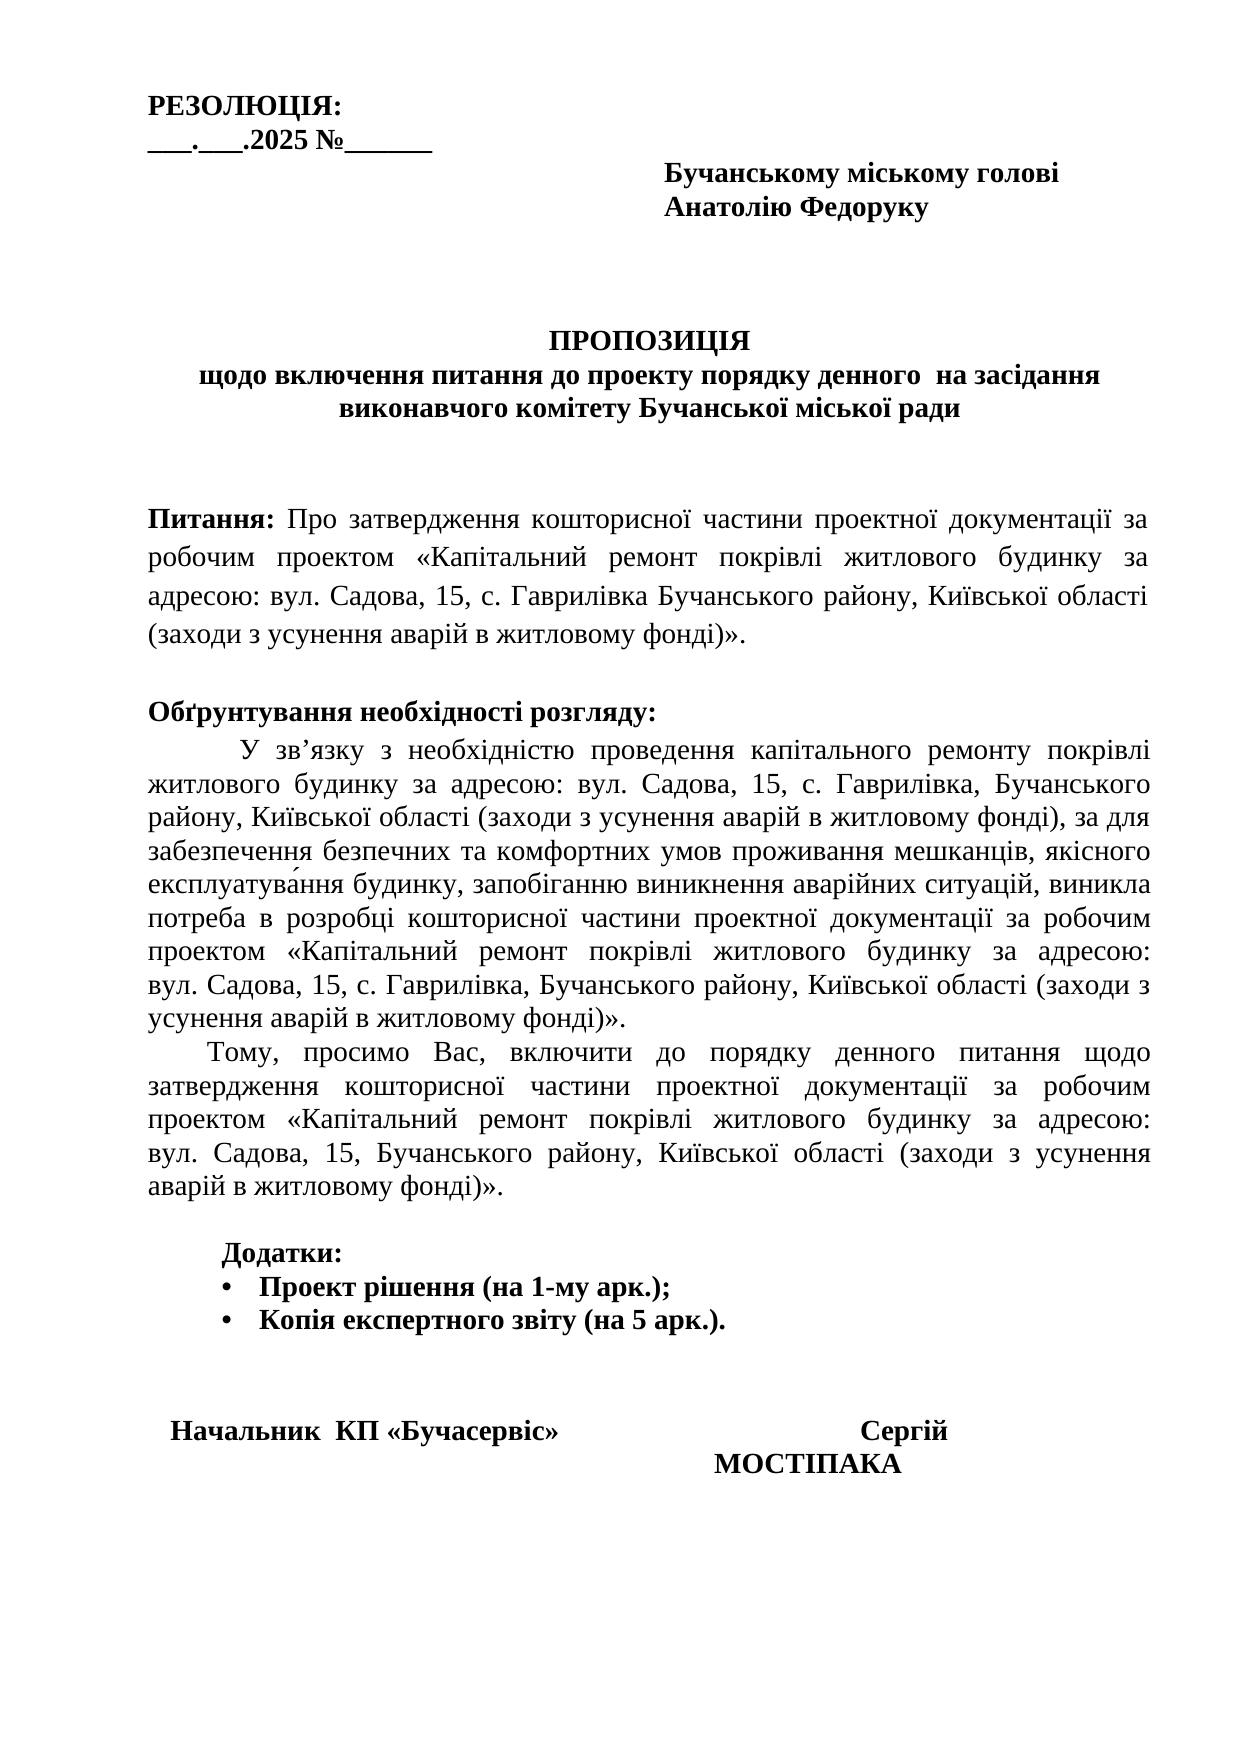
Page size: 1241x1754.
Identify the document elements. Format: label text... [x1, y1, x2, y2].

table_header Начальник КП «Бучасервіс» [159, 1413, 703, 1480]
text Бучанському міському голові [664, 156, 1152, 189]
list Копія експертного звіту (на 5 арк.). [221, 1302, 1152, 1336]
text Додатки: [148, 1235, 1152, 1269]
text Обґрунтування необхідності розгляду: [148, 694, 1149, 727]
text щодо включення питання до проекту порядку денного на засідання виконавчого комітету Бучанської міської ради [148, 357, 1152, 424]
text ПРОПОЗИЦІЯ [148, 323, 1152, 357]
table_header Сергій МОСТІПАКА [703, 1413, 1152, 1480]
list Проект рішення (на 1-му арк.); [221, 1269, 1152, 1302]
text Питання: Про затвердження кошторисної частини проектної документації за робочим проектом «Капітальний ремонт покрівлі житлового будинку за адресою: вул. Садова, 15, с. Гаврилівка Бучанського району, Київської області (заходи з усунення аварій в житловому фонді)». [148, 501, 1149, 650]
text Тому, просимо Вас, включити до порядку денного питання щодо затвердження кошторисної частини проектної документації за робочим проектом «Капітальний ремонт покрівлі житлового будинку за адресою: вул. Садова, 15, Бучанського району, Київської області (заходи з усунення аварій в житловому фонді)». [148, 1034, 1152, 1202]
text РЕЗОЛЮЦІЯ: [148, 88, 1152, 122]
text У зв’язку з необхідністю проведення капітального ремонту покрівлі житлового будинку за адресою: вул. Садова, 15, с. Гаврилівка, Бучанського району, Київської області (заходи з усунення аварій в житловому фонді), за для забезпечення безпечних та комфортних умов проживання мешканців, якісного експлуатува́ння будинку, запобіганню виникнення аварійних ситуацій, виникла потреба в розробці кошторисної частини проектної документації за робочим проектом «Капітальний ремонт покрівлі житлового будинку за адресою: вул. Садова, 15, с. Гаврилівка, Бучанського району, Київської області (заходи з усунення аварій в житловому фонді)». [148, 732, 1152, 1034]
text Анатолію Федоруку [664, 189, 1152, 223]
text ___.___.2025 №______ [148, 122, 1152, 156]
